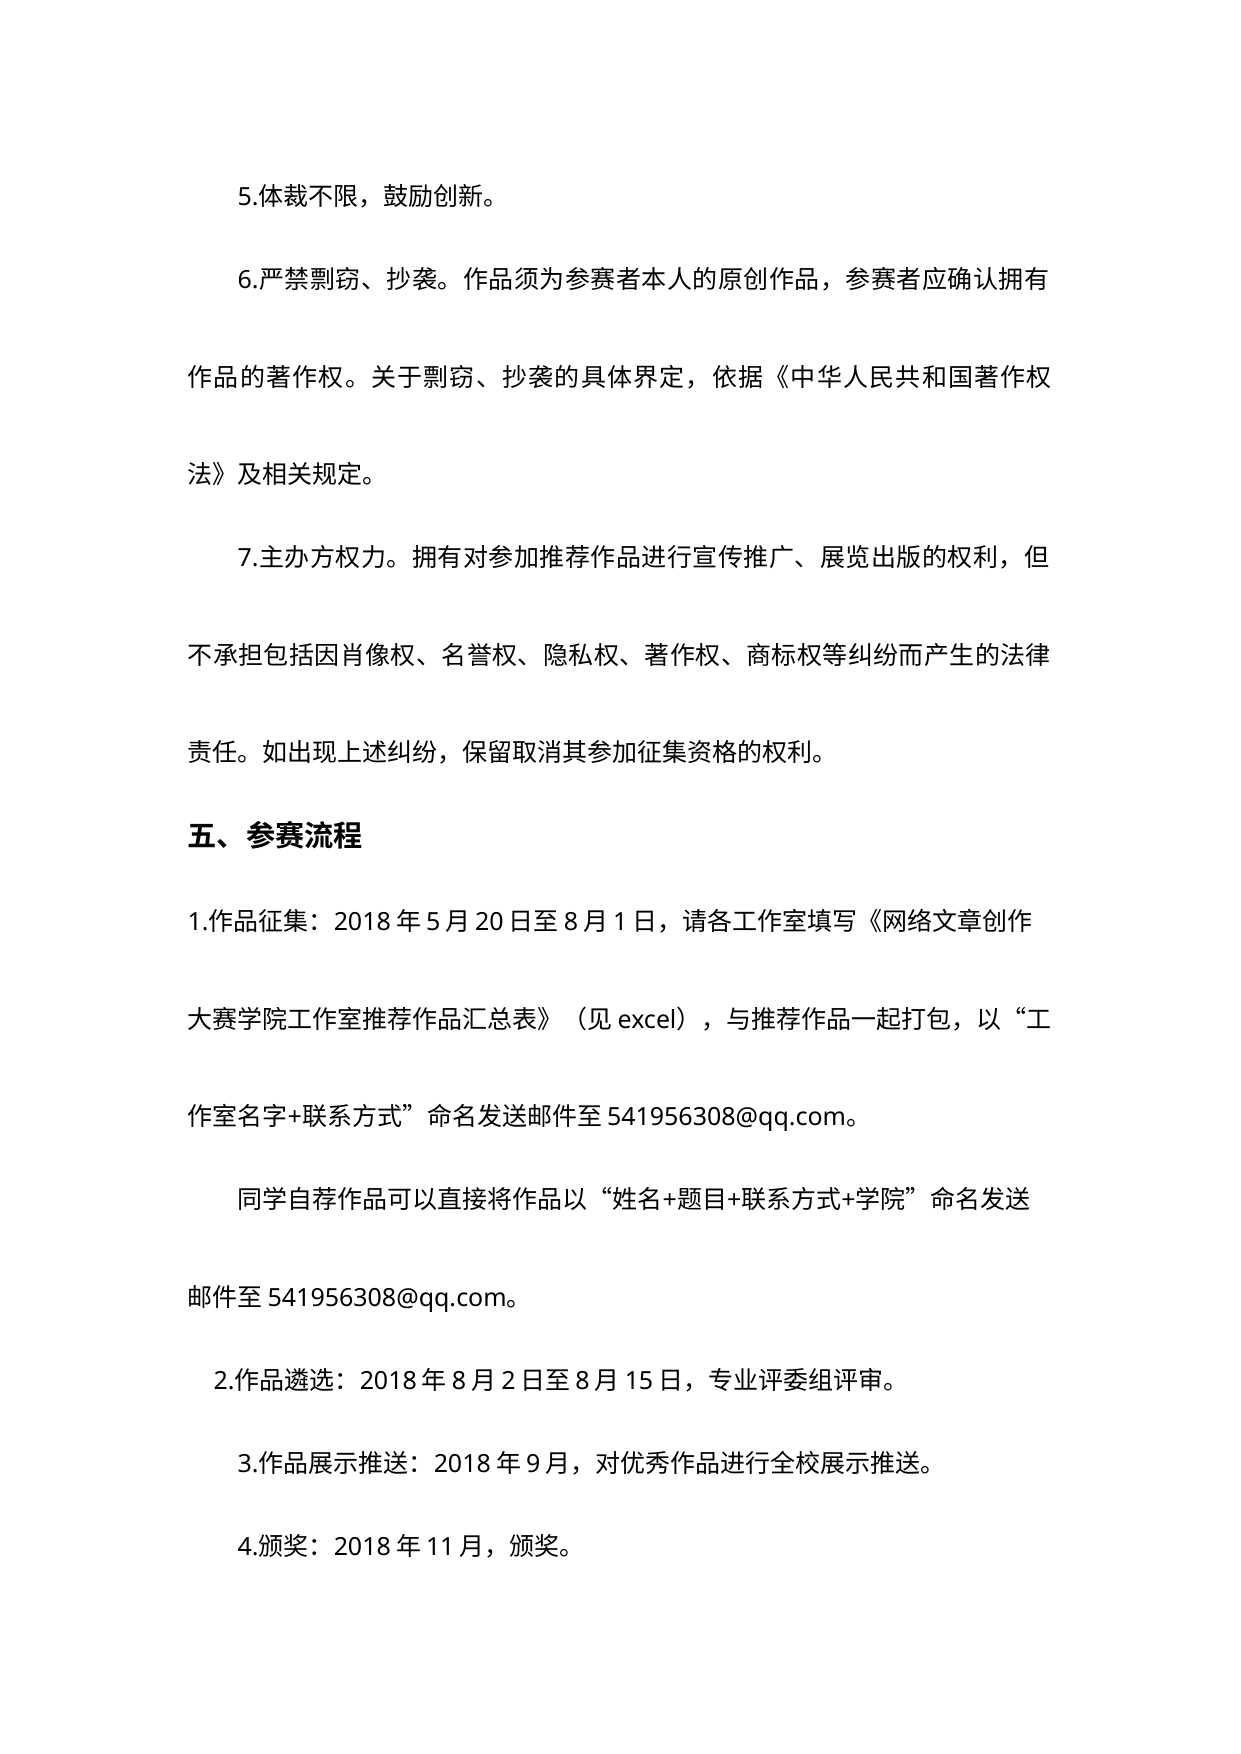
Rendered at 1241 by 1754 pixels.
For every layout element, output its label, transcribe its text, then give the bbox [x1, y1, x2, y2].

text 同学自荐作品可以直接将作品以“姓名+题目+联系方式+学院”命名发送邮件至541956308@qq.com。 [187, 1166, 1053, 1328]
text 1.作品征集：2018年5月20日至8月1日，请各工作室填写《网络文章创作大赛学院工作室推荐作品汇总表》（见excel），与推荐作品一起打包，以“工作室名字+联系方式”命名发送邮件至541956308@qq.com。 [187, 887, 1053, 1147]
text 五、参赛流程 [187, 801, 1053, 866]
text 7.主办方权力。拥有对参加推荐作品进行宣传推广、展览出版的权利，但不承担包括因肖像权、名誉权、隐私权、著作权、商标权等纠纷而产生的法律责任。如出现上述纠纷，保留取消其参加征集资格的权利。 [187, 523, 1053, 783]
text 6.严禁剽窃、抄袭。作品须为参赛者本人的原创作品，参赛者应确认拥有作品的著作权。关于剽窃、抄袭的具体界定，依据《中华人民共和国著作权法》及相关规定。 [187, 245, 1053, 505]
text 4.颁奖：2018年11月，颁奖。 [187, 1512, 1053, 1577]
text 3.作品展示推送：2018年9月，对优秀作品进行全校展示推送。 [187, 1429, 1053, 1494]
text 2.作品遴选：2018年8月2日至8月15日，专业评委组评审。 [187, 1346, 1053, 1411]
text 5.体裁不限，鼓励创新。 [187, 162, 1053, 227]
